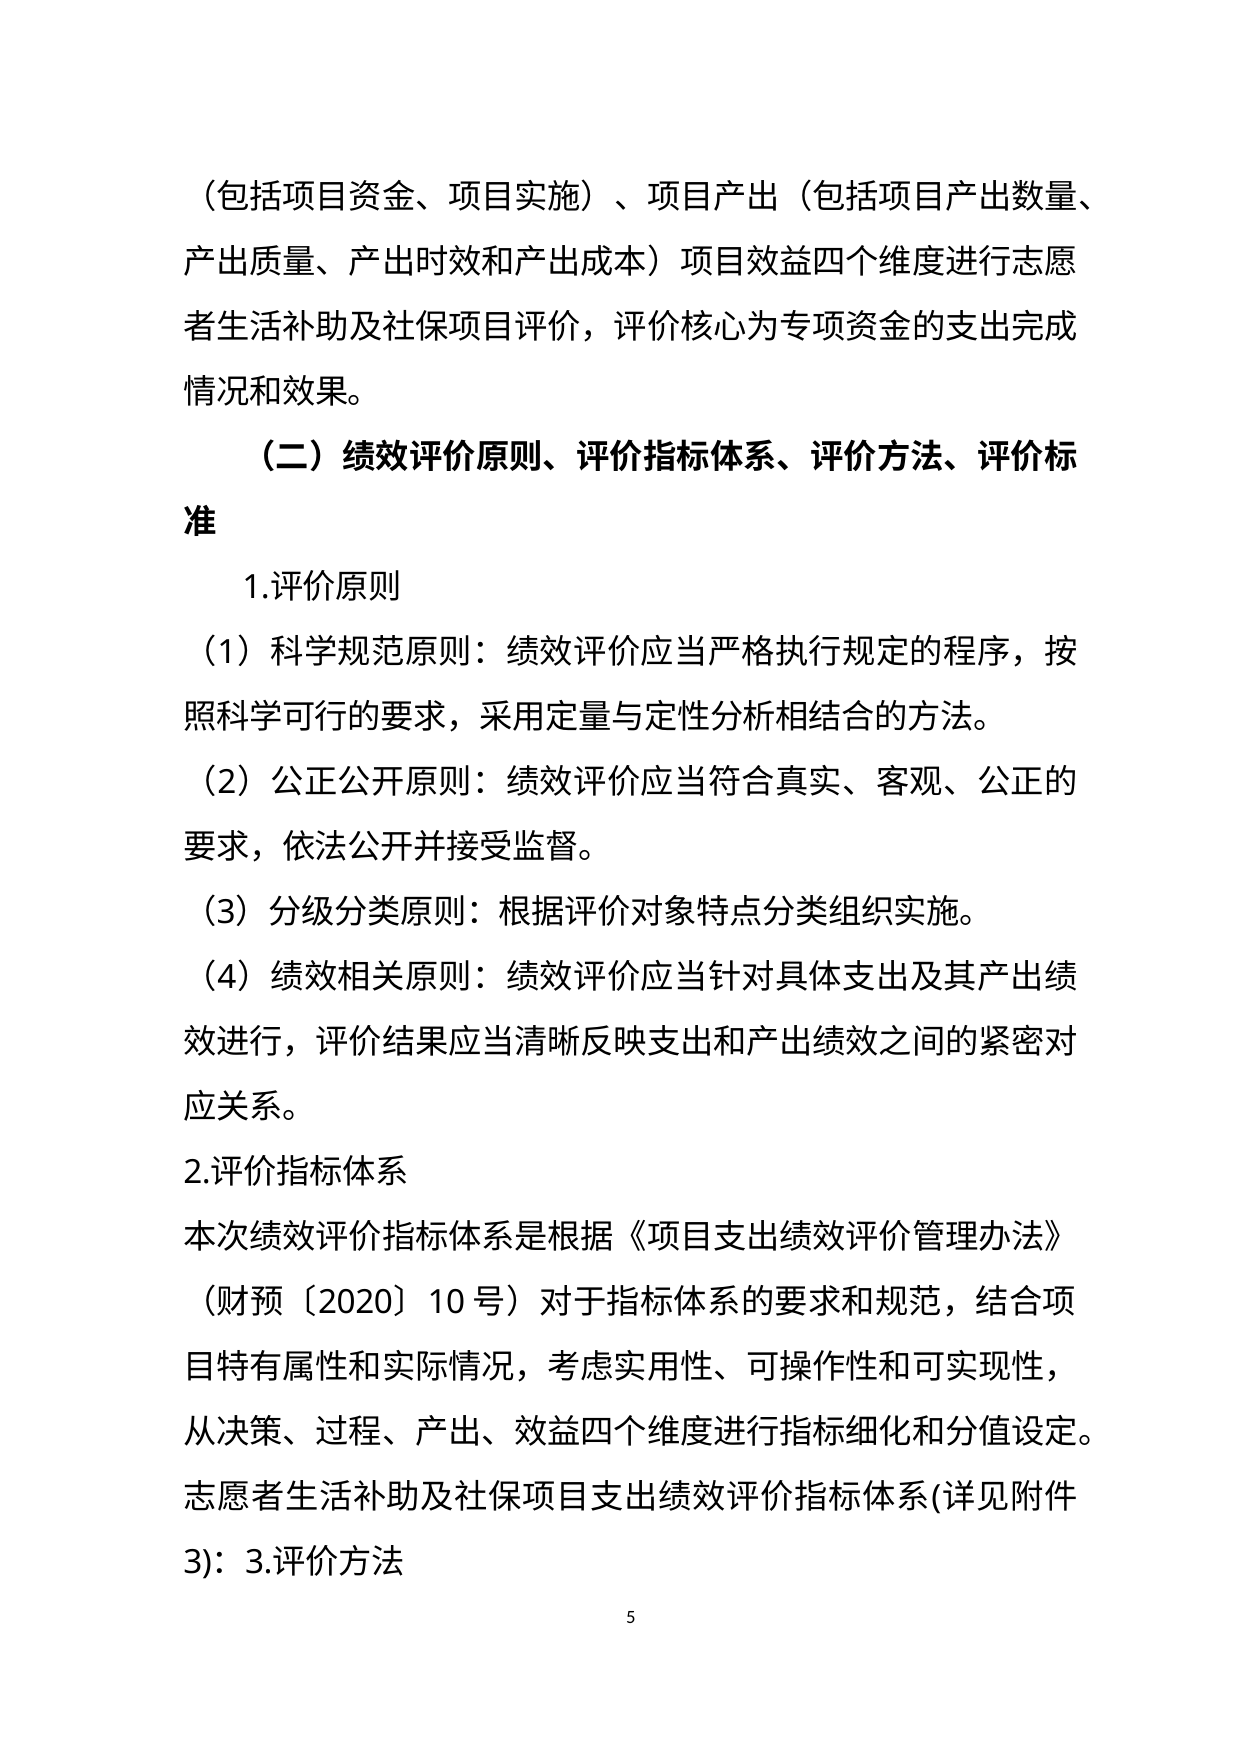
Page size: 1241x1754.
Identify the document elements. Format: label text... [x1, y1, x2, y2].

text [183, 552, 1078, 1592]
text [183, 162, 1078, 422]
text （二）绩效评价原则、评价指标体系、评价方法、评价标准 [183, 422, 1078, 552]
